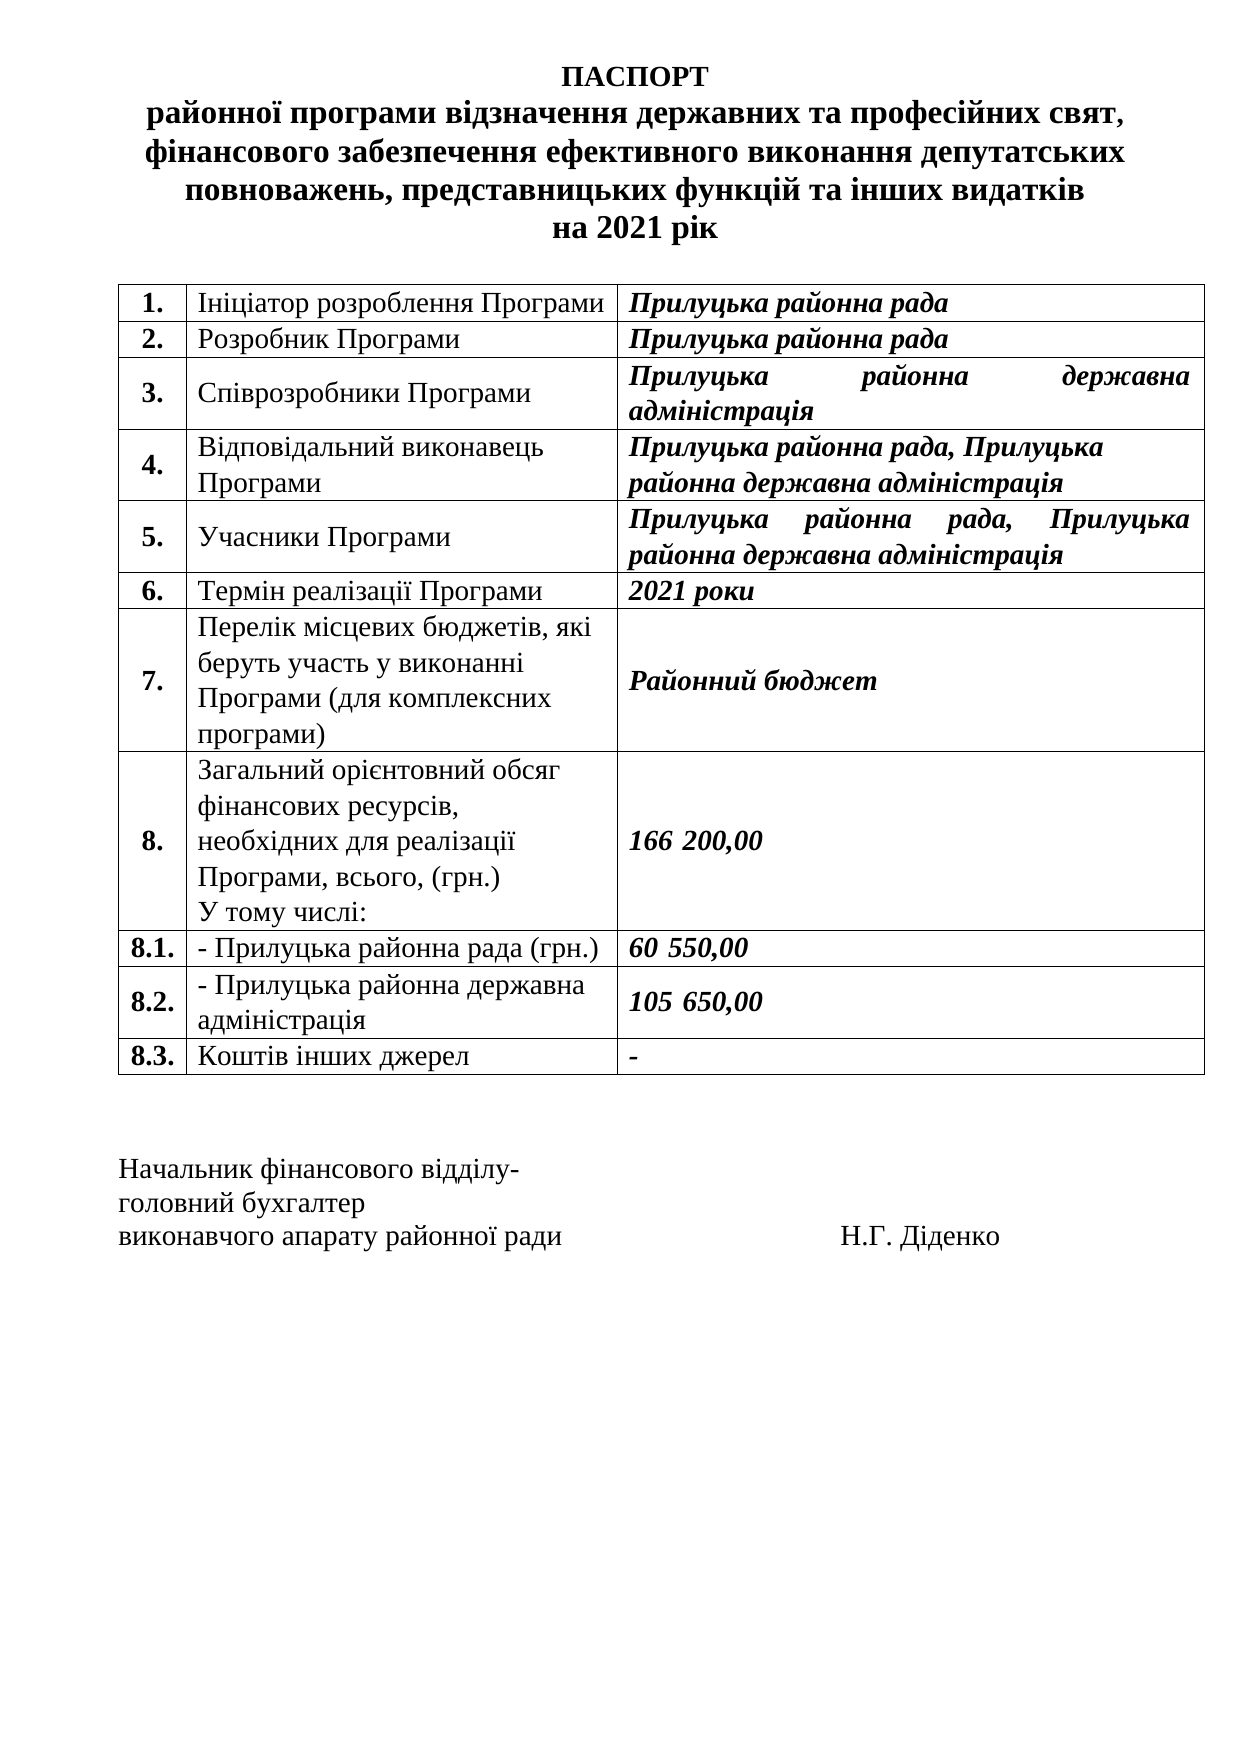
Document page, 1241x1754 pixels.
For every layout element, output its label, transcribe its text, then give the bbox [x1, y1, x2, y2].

table_cell 7. [119, 609, 186, 751]
table_cell Коштів інших джерел [187, 1039, 617, 1074]
table_cell 6. [119, 573, 186, 608]
table_cell 2021 роки [618, 573, 1204, 608]
table_cell - [618, 1039, 1204, 1074]
table_cell - Прилуцька районна державна адміністрація [187, 967, 617, 1037]
table_cell Прилуцька районна рада, Прилуцька районна державна адміністрація [618, 430, 1204, 500]
text виконавчого апарату районної ради Н.Г. Діденко [118, 1218, 1152, 1252]
table_cell 8.2. [119, 967, 186, 1037]
table_cell 5. [119, 501, 186, 572]
text головний бухгалтер [118, 1185, 1152, 1218]
table_cell Перелік місцевих бюджетів, які беруть участь у виконанні Програми (для комплексних програми) [187, 609, 617, 751]
table_cell Прилуцька районна рада [618, 322, 1204, 357]
table_cell 166 200,00 [618, 752, 1204, 929]
text Начальник фінансового відділу- [118, 1151, 1152, 1185]
table_cell Термін реалізації Програми [187, 573, 617, 608]
table_cell 2. [119, 322, 186, 357]
table_cell - Прилуцька районна рада (грн.) [187, 931, 617, 966]
table_header Прилуцька районна рада [618, 285, 1204, 321]
table_header 1. [119, 285, 186, 321]
table_cell Учасники Програми [187, 501, 617, 572]
table_cell 4. [119, 430, 186, 500]
text на 2021 рік [118, 208, 1152, 246]
table_cell 3. [119, 358, 186, 428]
table_header Ініціатор розроблення Програми [187, 285, 617, 321]
table_cell Співрозробники Програми [187, 358, 617, 428]
table_cell 105 650,00 [618, 967, 1204, 1037]
table_cell 8. [119, 752, 186, 929]
text районної програми відзначення державних та професійних свят, фінансового забезпечення ефективного виконання депутатських повноважень, представницьких функцій та інших видатків [118, 93, 1152, 208]
table_cell Районний бюджет [618, 609, 1204, 751]
table_cell 8.3. [119, 1039, 186, 1074]
table_cell 8.1. [119, 931, 186, 966]
table_cell Прилуцька районна рада, Прилуцька районна державна адміністрація [618, 501, 1204, 572]
table_cell 60 550,00 [618, 931, 1204, 966]
table_cell Відповідальний виконавець Програми [187, 430, 617, 500]
table_cell Загальний орієнтовний обсяг фінансових ресурсів, необхідних для реалізації Програми, всього, (грн.) У тому числі: [187, 752, 617, 929]
table_cell Прилуцька районна державна адміністрація [618, 358, 1204, 428]
text ПАСПОРТ [118, 59, 1152, 93]
table_cell Розробник Програми [187, 322, 617, 357]
